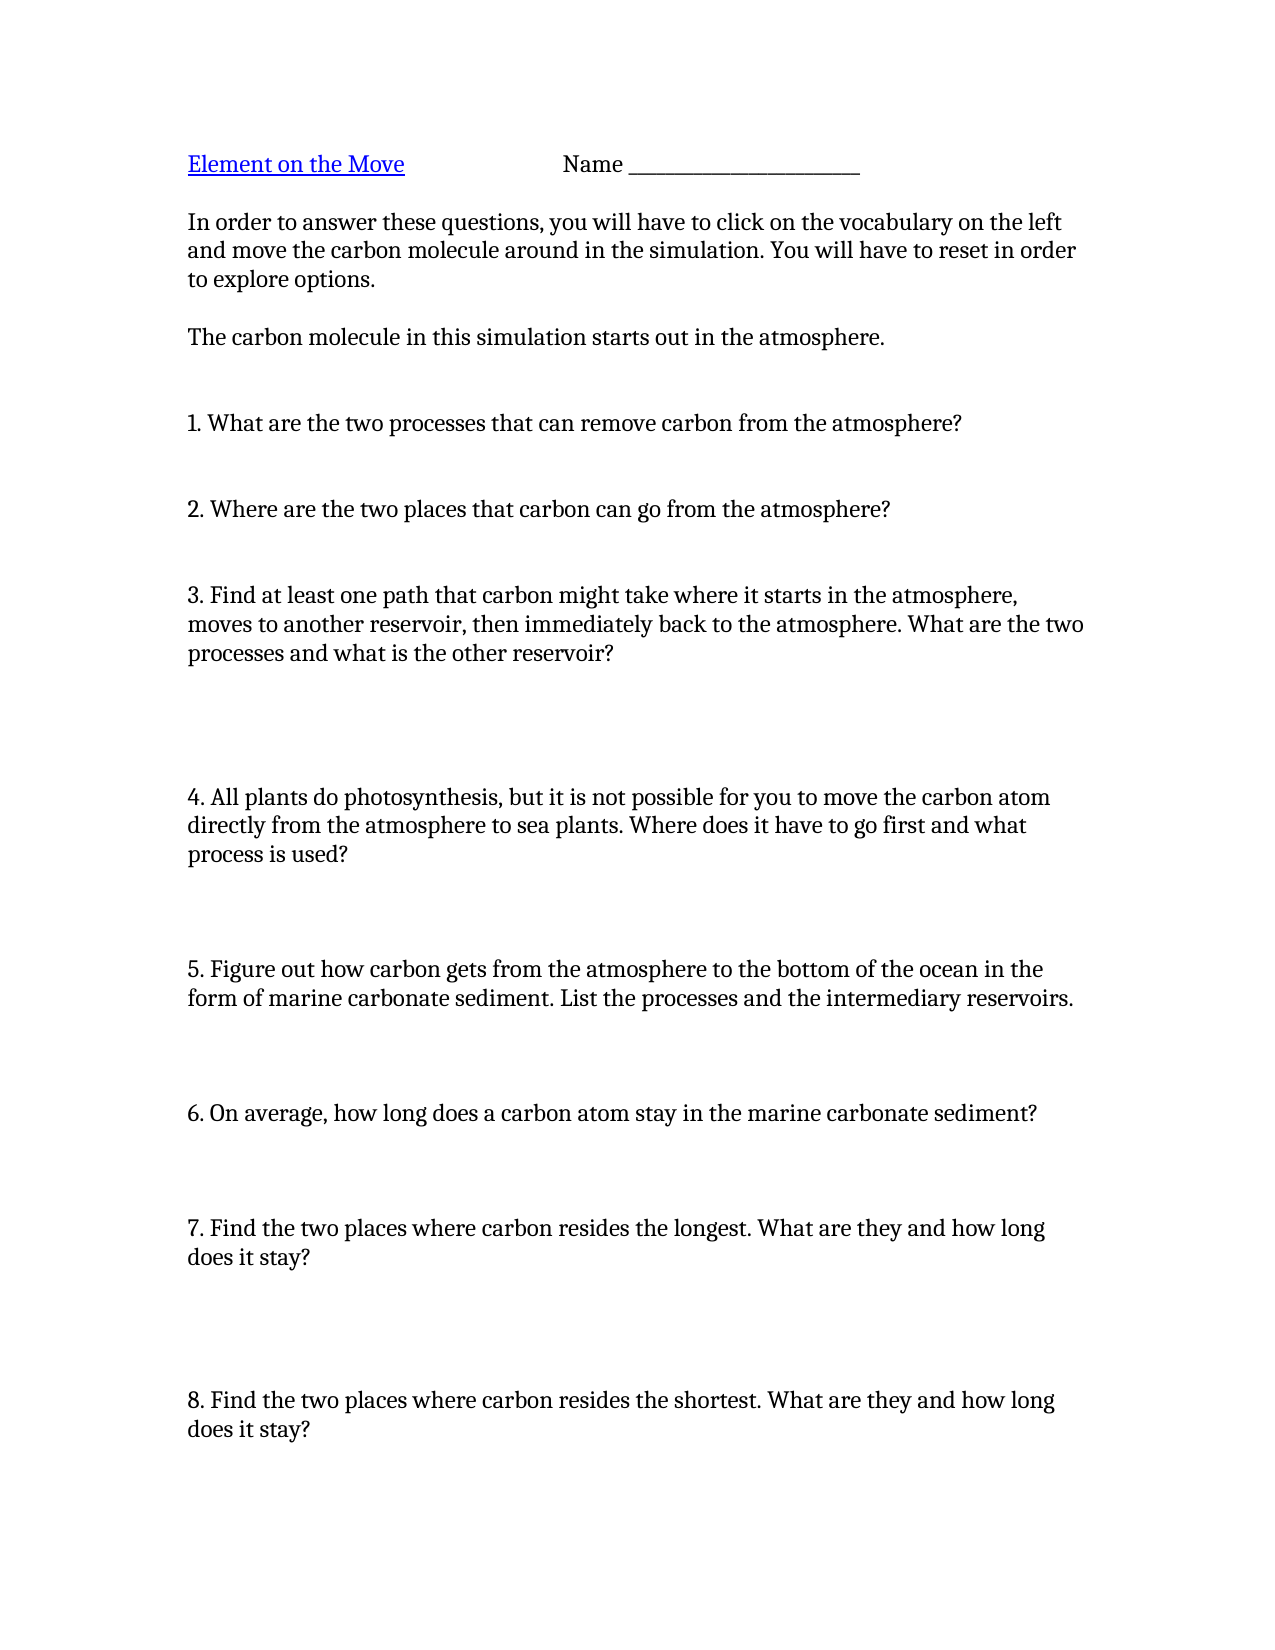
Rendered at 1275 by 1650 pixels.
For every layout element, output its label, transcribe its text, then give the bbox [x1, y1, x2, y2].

text 6. On average, how long does a carbon atom stay in the marine carbonate sediment? [187, 1099, 1087, 1127]
text 3. Find at least one path that carbon might take where it starts in the atmosphere, moves to another reservoir, then immediately back to the atmosphere. What are the two processes and what is the other reservoir? [187, 581, 1087, 667]
text 7. Find the two places where carbon resides the longest. What are they and how long does it stay? [187, 1214, 1087, 1271]
text Element on the Move Name _________________________ [187, 150, 1087, 179]
text In order to answer these questions, you will have to click on the vocabulary on the left and move the carbon molecule around in the simulation. You will have to reset in order to explore options. [187, 207, 1087, 294]
text 4. All plants do photosynthesis, but it is not possible for you to move the carbon atom directly from the atmosphere to sea plants. Where does it have to go first and what process is used? [187, 782, 1087, 869]
text 5. Figure out how carbon gets from the atmosphere to the bottom of the ocean in the form of marine carbonate sediment. List the processes and the intermediary reservoirs. [187, 955, 1087, 1012]
text The carbon molecule in this simulation starts out in the atmosphere. [187, 322, 1087, 351]
text 1. What are the two processes that can remove carbon from the atmosphere? [187, 409, 1087, 437]
text 2. Where are the two places that carbon can go from the atmosphere? [187, 495, 1087, 524]
text 8. Find the two places where carbon resides the shortest. What are they and how long does it stay? [187, 1386, 1087, 1444]
